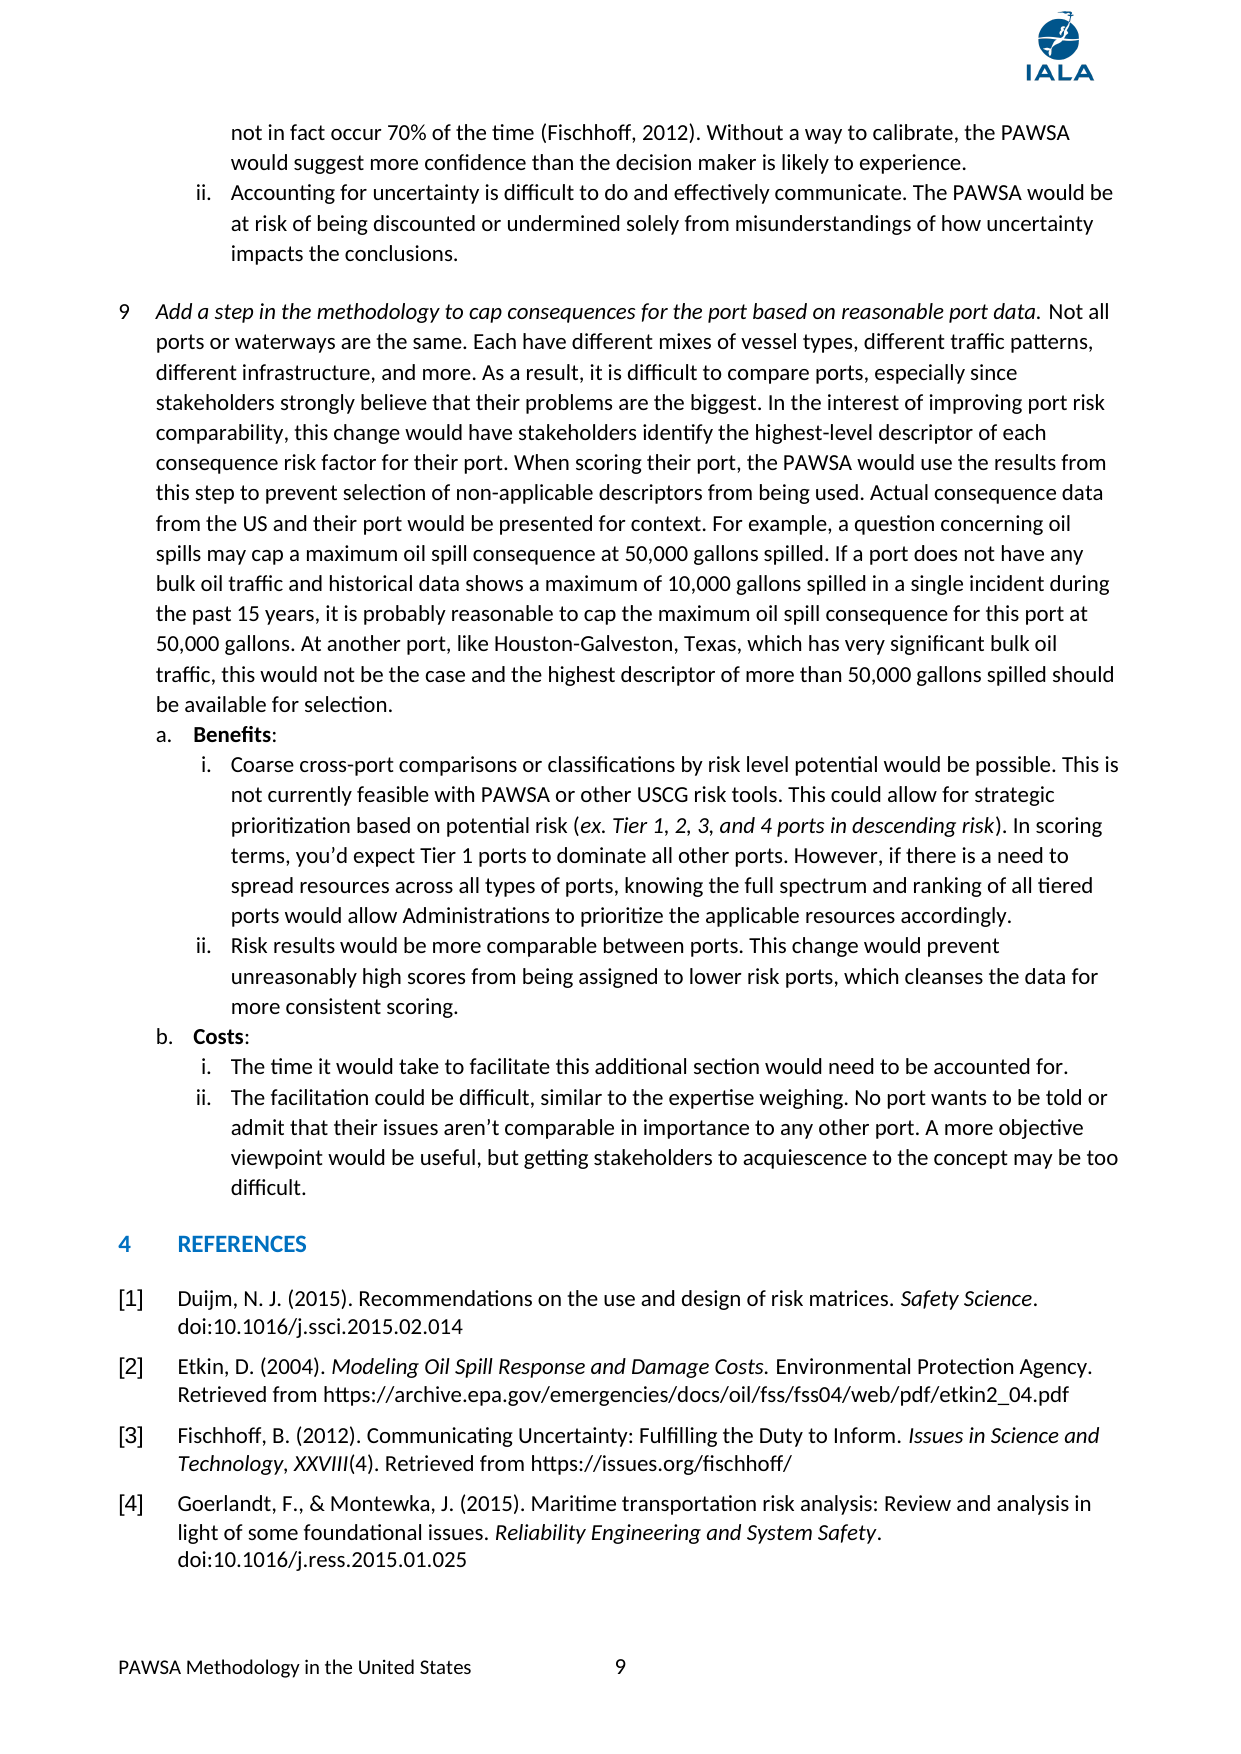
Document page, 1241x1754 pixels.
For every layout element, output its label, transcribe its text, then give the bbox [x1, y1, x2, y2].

text Etkin, D. (2004). Modeling Oil Spill Response and Damage Costs. Environmental Protection Agency. Retrieved from https://archive.epa.gov/emergencies/docs/oil/fss/fss04/web/pdf/etkin2_04.pdf [118, 1352, 1122, 1408]
list The facilitation could be difficult, similar to the expertise weighing. No port wants to be told or admit that their issues aren’t comparable in importance to any other port. A more objective viewpoint would be useful, but getting stakeholders to acquiescence to the concept may be too difficult. [212, 1083, 1122, 1201]
list Benefits: [156, 720, 1122, 748]
list Add a step in the methodology to cap consequences for the port based on reasonable port data. Not all ports or waterways are the same. Each have different mixes of vessel types, different traffic patterns, different infrastructure, and more. As a result, it is difficult to compare ports, especially since stakeholders strongly believe that their problems are the biggest. In the interest of improving port risk comparability, this change would have stakeholders identify the highest-level descriptor of each consequence risk factor for their port. When scoring their port, the PAWSA would use the results from this step to prevent selection of non-applicable descriptors from being used. Actual consequence data from the US and their port would be presented for context. For example, a question concerning oil spills may cap a maximum oil spill consequence at 50,000 gallons spilled. If a port does not have any bulk oil traffic and historical data shows a maximum of 10,000 gallons spilled in a single incident during the past 15 years, it is probably reasonable to cap the maximum oil spill consequence for this port at 50,000 gallons. At another port, like Houston-Galveston, Texas, which has very significant bulk oil traffic, this would not be the case and the highest descriptor of more than 50,000 gallons spilled should be available for selection. [118, 297, 1122, 718]
list Costs: [156, 1022, 1122, 1050]
list Risk results would be more comparable between ports. This change would prevent unreasonably high scores from being assigned to lower risk ports, which cleanses the data for more consistent scoring. [212, 932, 1122, 1020]
list Coarse cross-port comparisons or classifications by risk level potential would be possible. This is not currently feasible with PAWSA or other USCG risk tools. This could allow for strategic prioritization based on potential risk (ex. Tier 1, 2, 3, and 4 ports in descending risk). In scoring terms, you’d expect Tier 1 ports to dominate all other ports. However, if there is a need to spread resources across all types of ports, knowing the full spectrum and ranking of all tiered ports would allow Administrations to prioritize the applicable resources accordingly. [212, 750, 1122, 929]
picture [1011, 3, 1106, 96]
text Duijm, N. J. (2015). Recommendations on the use and design of risk matrices. Safety Science. doi:10.1016/j.ssci.2015.02.014 [118, 1284, 1122, 1340]
list The time it would take to facilitate this additional section would need to be accounted for. [212, 1052, 1122, 1080]
subtitle References [118, 1228, 1122, 1259]
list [212, 118, 1122, 176]
list Accounting for uncertainty is difficult to do and effectively communicate. The PAWSA would be at risk of being discounted or undermined solely from misunderstandings of how uncertainty impacts the conclusions. [212, 178, 1122, 267]
text Fischhoff, B. (2012). Communicating Uncertainty: Fulfilling the Duty to Inform. Issues in Science and Technology, XXVIII(4). Retrieved from https://issues.org/fischhoff/ [118, 1421, 1122, 1477]
text Goerlandt, F., & Montewka, J. (2015). Maritime transportation risk analysis: Review and analysis in light of some foundational issues. Reliability Engineering and System Safety. doi:10.1016/j.ress.2015.01.025 [118, 1489, 1122, 1574]
